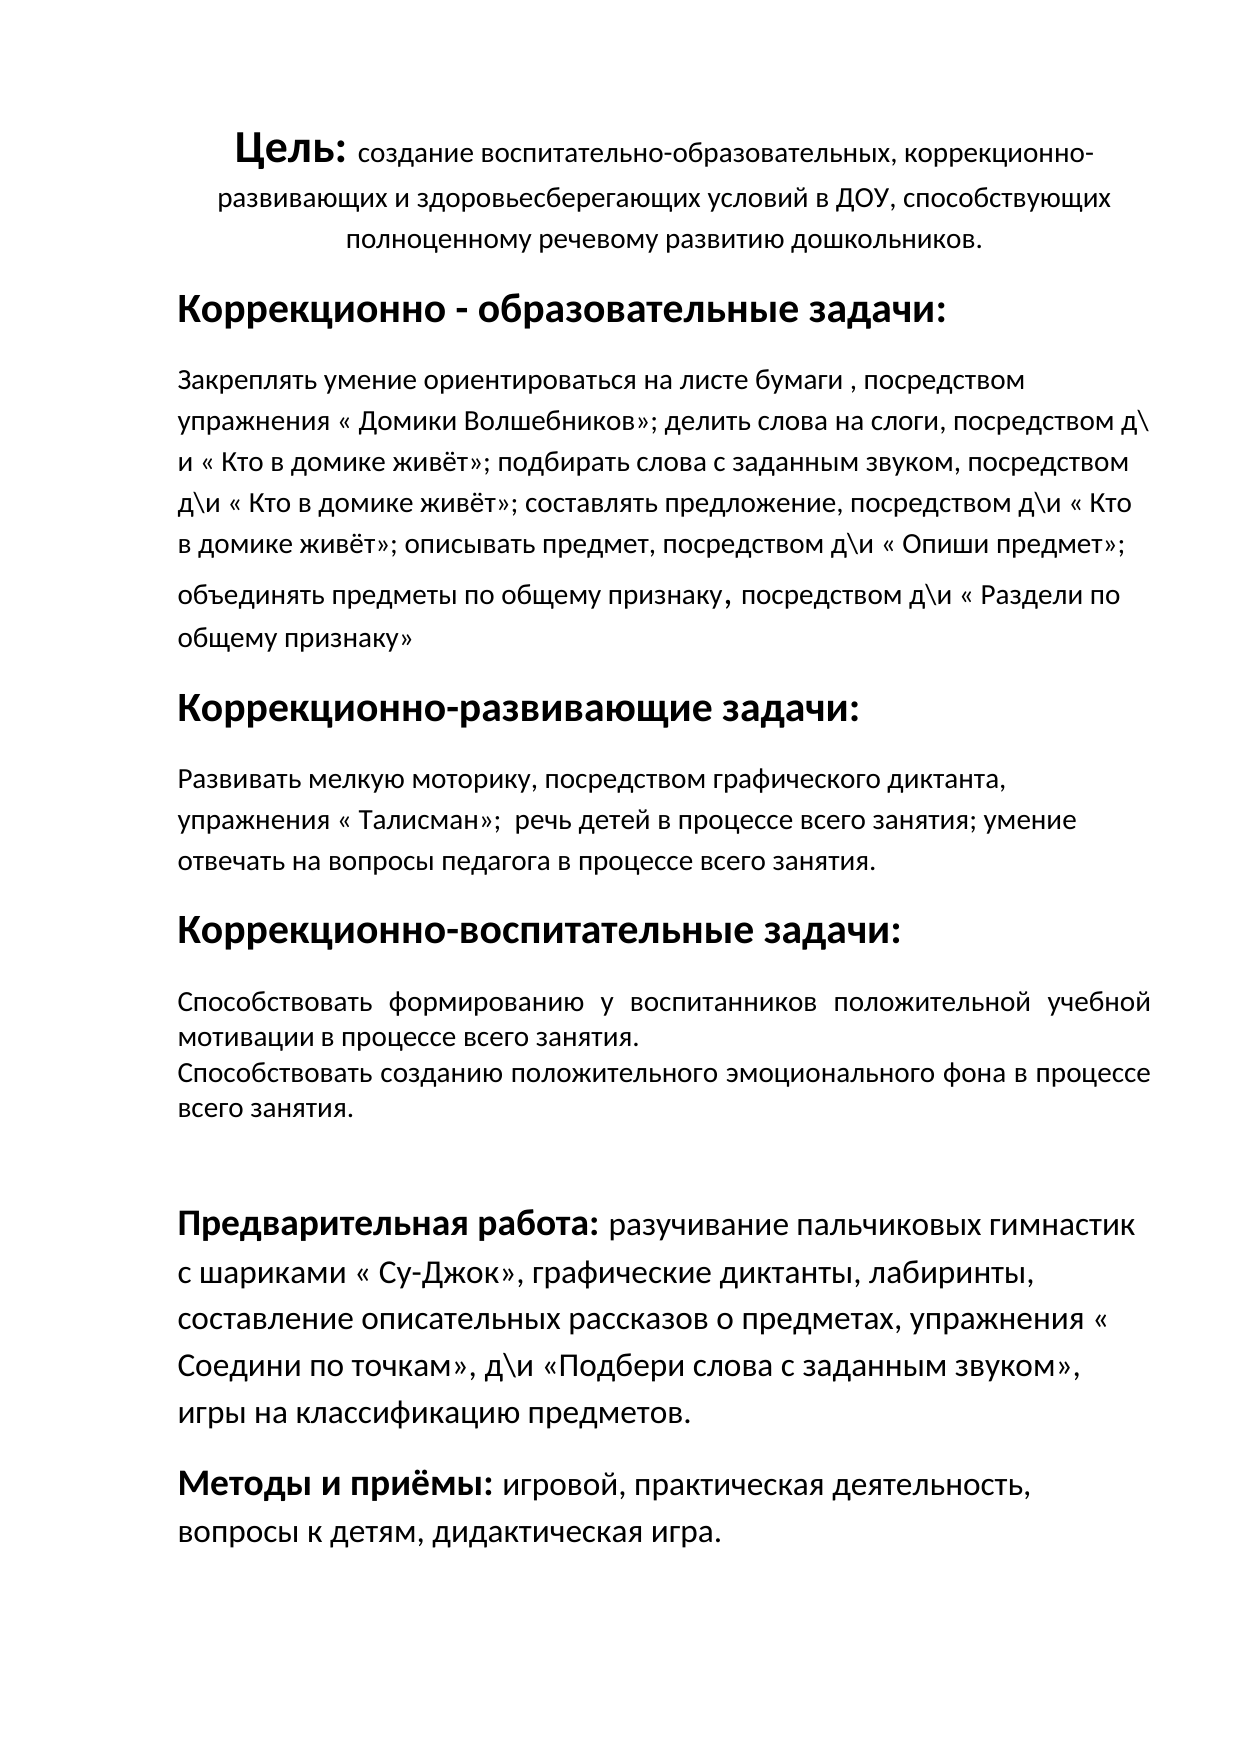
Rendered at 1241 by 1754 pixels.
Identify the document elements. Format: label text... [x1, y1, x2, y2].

text Закреплять умение ориентироваться на листе бумаги , посредством упражнения « Домики Волшебников»; делить слова на слоги, посредством д\и « Кто в домике живёт»; подбирать слова с заданным звуком, посредством д\и « Кто в домике живёт»; составлять предложение, посредством д\и « Кто в домике живёт»; описывать предмет, посредством д\и « Опиши предмет»; объединять предметы по общему признаку, посредством д\и « Раздели по общему признаку» [177, 361, 1152, 654]
text Способствовать созданию положительного эмоционального фона в процессе всего занятия. [177, 1054, 1152, 1125]
text Методы и приёмы: игровой, практическая деятельность, вопросы к детям, дидактическая игра. [177, 1458, 1152, 1551]
text Коррекционно-развивающие задачи: [177, 681, 1152, 731]
text Коррекционно-воспитательные задачи: [177, 903, 1152, 954]
text Коррекционно - образовательные задачи: [177, 282, 1152, 333]
text Цель: создание воспитательно-образовательных, коррекционно-развивающих и здоровьесберегающих условий в ДОУ, способствующих полноценному речевому развитию дошкольников. [177, 118, 1152, 256]
text Способствовать формированию у воспитанников положительной учебной мотивации в процессе всего занятия. [177, 983, 1152, 1054]
text Развивать мелкую моторику, посредством графического диктанта, упражнения « Талисман»; речь детей в процессе всего занятия; умение отвечать на вопросы педагога в процессе всего занятия. [177, 760, 1152, 877]
text Предварительная работа: разучивание пальчиковых гимнастик с шариками « Су-Джок», графические диктанты, лабиринты, составление описательных рассказов о предметах, упражнения « Соедини по точкам», д\и «Подбери слова с заданным звуком», игры на классификацию предметов. [177, 1199, 1152, 1432]
